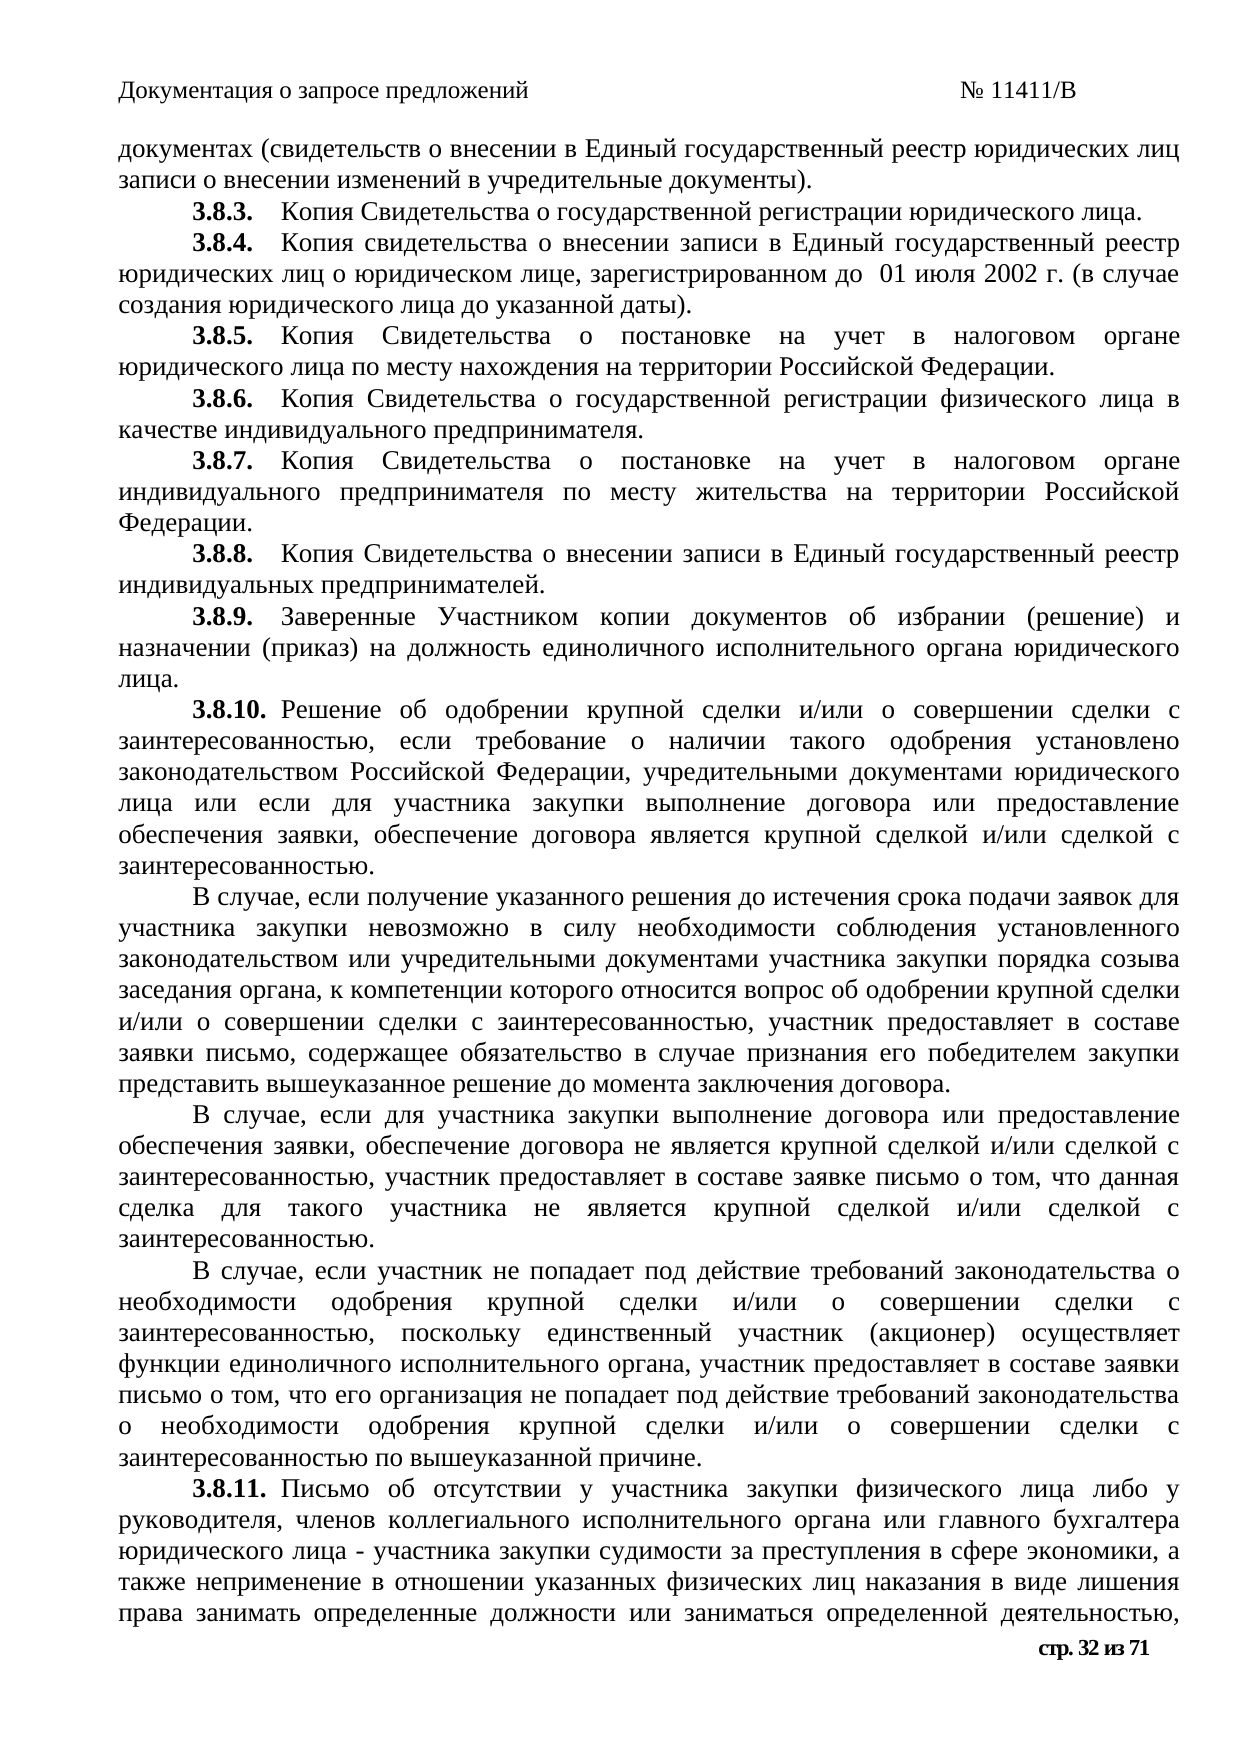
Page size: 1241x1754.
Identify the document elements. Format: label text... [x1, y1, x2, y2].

text Копия Свидетельства о постановке на учет в налоговом органе индивидуального предпринимателя по месту жительства на территории Российской Федерации. [118, 444, 1181, 537]
text Копия Свидетельства о внесении записи в Единый государственный реестр индивидуальных предпринимателей. [118, 537, 1181, 600]
text Копия Свидетельства о государственной регистрации юридического лица. [118, 195, 1181, 226]
text Решение об одобрении крупной сделки и/или о совершении сделки с заинтересованностью, если требование о наличии такого одобрения установлено законодательством Российской Федерации, учредительными документами юридического лица или если для участника закупки выполнение договора или предоставление обеспечения заявки, обеспечение договора является крупной сделкой и/или сделкой с заинтересованностью. [118, 693, 1181, 880]
text Копия Свидетельства о постановке на учет в налоговом органе юридического лица по месту нахождения на территории Российской Федерации. [118, 319, 1181, 382]
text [118, 132, 1181, 195]
text Копия свидетельства о внесении записи в Единый государственный реестр юридических лиц о юридическом лице, зарегистрированном до 01 июля 2002 г. (в случае создания юридического лица до указанной даты). [118, 226, 1181, 319]
text Копия Свидетельства о государственной регистрации физического лица в качестве индивидуального предпринимателя. [118, 382, 1181, 444]
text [118, 1472, 1181, 1627]
list В случае, если участник не попадает под действие требований законодательства о необходимости одобрения крупной сделки и/или о совершении сделки с заинтересованностью, поскольку единственный участник (акционер) осуществляет функции единоличного исполнительного органа, участник предоставляет в составе заявки письмо о том, что его организация не попадает под действие требований законодательства о необходимости одобрения крупной сделки и/или о совершении сделки с заинтересованностью по вышеуказанной причине. [118, 1254, 1181, 1472]
list В случае, если для участника закупки выполнение договора или предоставление обеспечения заявки, обеспечение договора не является крупной сделкой и/или сделкой с заинтересованностью, участник предоставляет в составе заявке письмо о том, что данная сделка для такого участника не является крупной сделкой и/или сделкой с заинтересованностью. [118, 1098, 1181, 1254]
text Заверенные Участником копии документов об избрании (решение) и назначении (приказ) на должность единоличного исполнительного органа юридического лица. [118, 600, 1181, 693]
list В случае, если получение указанного решения до истечения срока подачи заявок для участника закупки невозможно в силу необходимости соблюдения установленного законодательством или учредительными документами участника закупки порядка созыва заседания органа, к компетенции которого относится вопрос об одобрении крупной сделки и/или о совершении сделки с заинтересованностью, участник предоставляет в составе заявки письмо, содержащее обязательство в случае признания его победителем закупки представить вышеуказанное решение до момента заключения договора. [118, 880, 1181, 1098]
